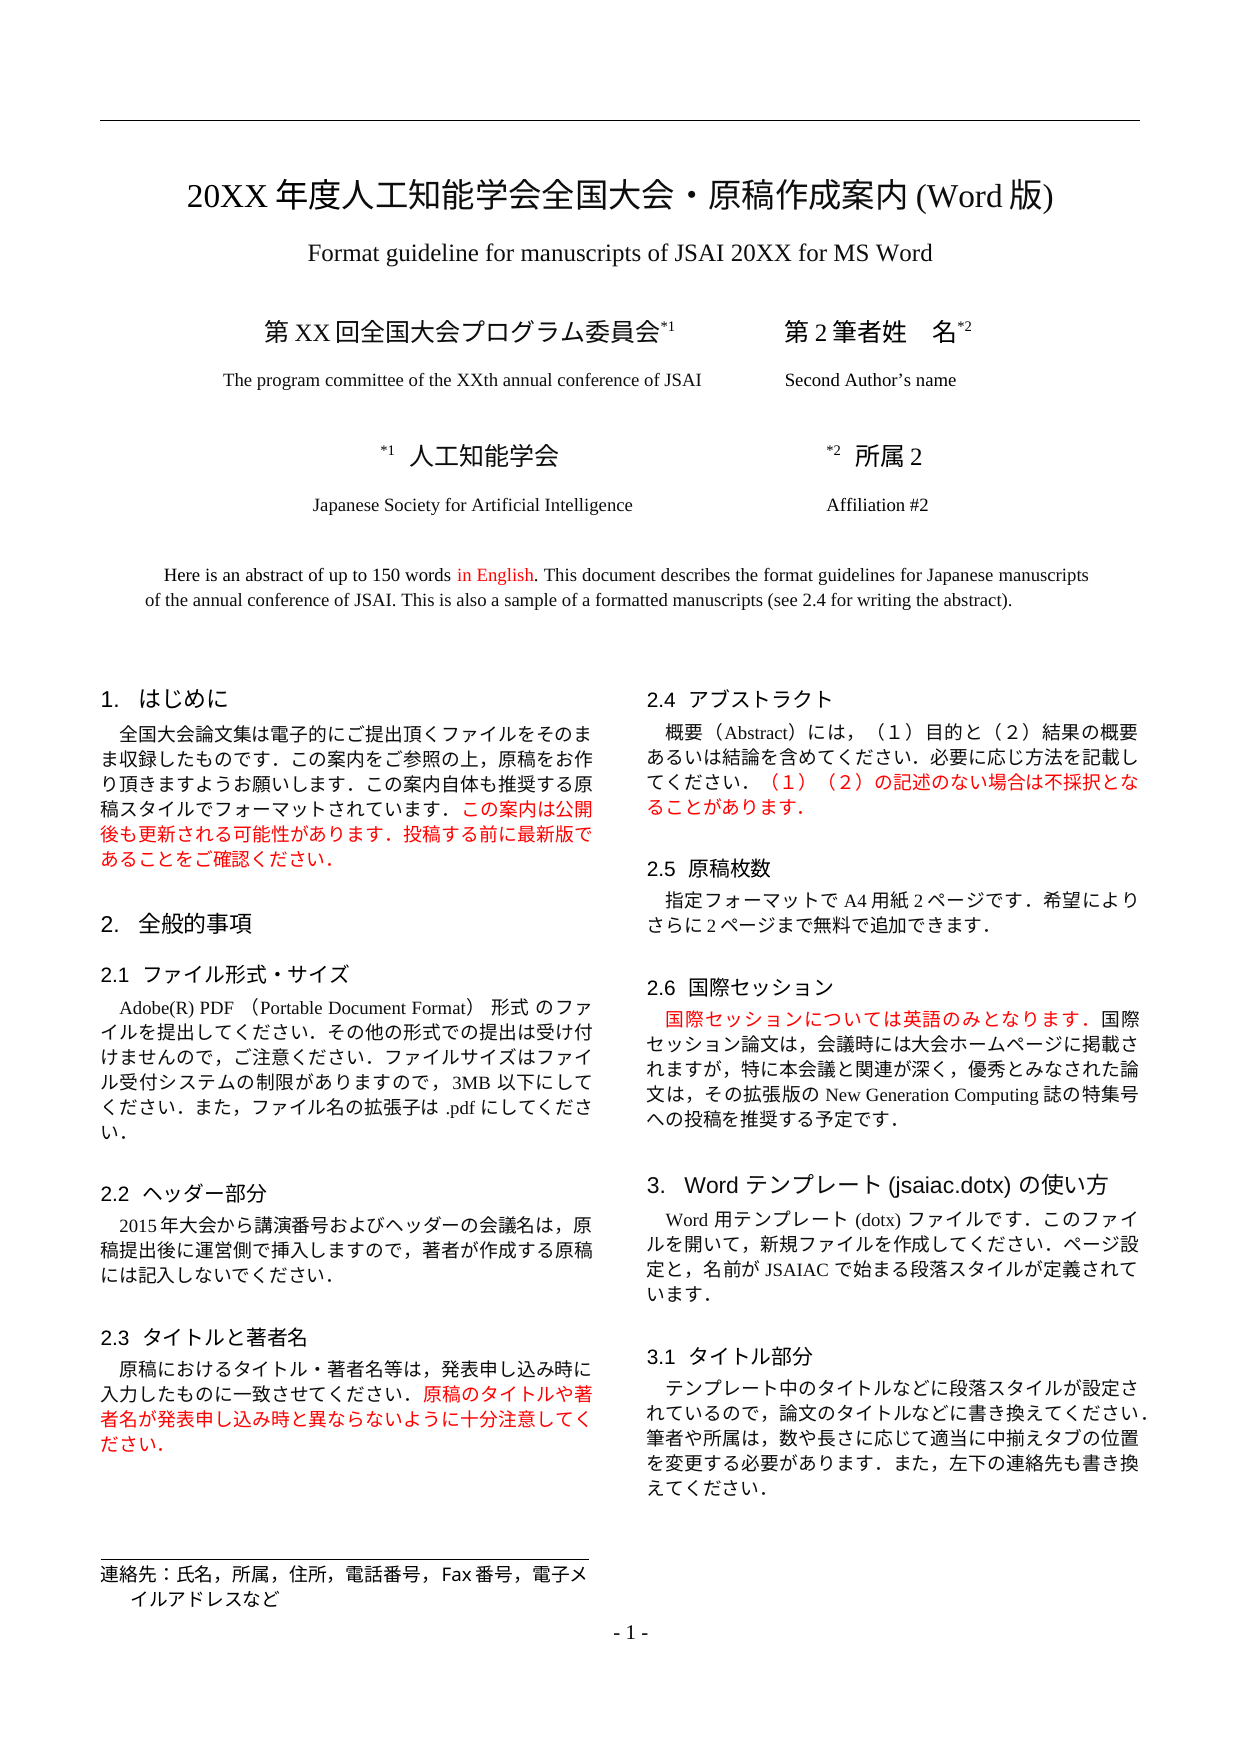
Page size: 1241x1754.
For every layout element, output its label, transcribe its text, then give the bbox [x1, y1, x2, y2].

text 指定フォーマットでA4用紙2ページです．希望によりさらに2ページまで無料で追加できます． [647, 888, 1140, 938]
text タイトル部分 [647, 1344, 1140, 1369]
text 国際セッションについては英語のみとなります．国際セッション論文は，会議時には大会ホームページに掲載されますが，特に本会議と関連が深く，優秀とみなされた論文は，その拡張版のNew Generation Computing誌の特集号への投稿を推奨する予定です． [647, 1007, 1140, 1132]
text ヘッダー部分 [100, 1182, 593, 1207]
text Japanese Society for Artificial Intelligence Affiliation #2 [100, 494, 1140, 515]
text タイトルと著者名 [100, 1325, 593, 1350]
text Word テンプレート (jsaiac.dotx) の使い方 [647, 1173, 1140, 1198]
text はじめに [100, 688, 593, 713]
text *1 人工知能学会 *2 所属2 [100, 437, 1140, 473]
text Format guideline for manuscripts of JSAI 20XX for MS Word [100, 238, 1140, 266]
text 概要（Abstract）には，（１）目的と（２）結果の概要あるいは結論を含めてください．必要に応じ方法を記載してください．（１）（２）の記述のない場合は不採択となることがあります． [647, 719, 1140, 819]
text The program committee of the XXth annual conference of JSAI Second Author’s name [100, 369, 1140, 391]
text 国際セッション [647, 975, 1140, 1000]
text 原稿枚数 [647, 857, 1140, 882]
text 第XX回全国大会プログラム委員会*1 第2筆者姓 名*2 [100, 312, 1140, 348]
text 全般的事項 [100, 913, 593, 938]
text 2015年大会から講演番号およびヘッダーの会議名は，原稿提出後に運営側で挿入しますので，著者が作成する原稿には記入しないでください． [100, 1213, 593, 1288]
text テンプレート中のタイトルなどに段落スタイルが設定されているので，論文のタイトルなどに書き換えてください．筆者や所属は，数や長さに応じて適当に中揃えタブの位置を変更する必要があります．また，左下の連絡先も書き換えてください． [647, 1375, 1140, 1500]
text Here is an abstract of up to 150 words in English. This document describes the format guidelines for Japanese manuscripts of the annual conference of JSAI. This is also a sample of a formatted manuscripts (see 2.4 for writing the abstract). [145, 561, 1090, 611]
text Word 用テンプレート (dotx) ファイルです．このファイルを開いて，新規ファイルを作成してください．ページ設定と，名前がJSAIAC で始まる段落スタイルが定義されています． [647, 1207, 1140, 1307]
text 原稿におけるタイトル・著者名等は，発表申し込み時に入力したものに一致させてください．原稿のタイトルや著者名が発表申し込み時と異ならないように十分注意してください． [100, 1357, 593, 1457]
text アブストラクト [647, 688, 1140, 713]
text Adobe(R) PDF （Portable Document Format） 形式 のファイルを提出してください．その他の形式での提出は受け付けませんので，ご注意ください．ファイルサイズはファイル受付システムの制限がありますので，3MB 以下にしてください．また，ファイル名の拡張子は .pdf にしてください． [100, 994, 593, 1144]
text 全国大会論文集は電子的にご提出頂くファイルをそのまま収録したものです．この案内をご参照の上，原稿をお作り頂きますようお願いします．この案内自体も推奨する原稿スタイルでフォーマットされています．この案内は公開後も更新される可能性があります．投稿する前に最新版であることをご確認ください． [100, 721, 593, 871]
text ファイル形式・サイズ [100, 963, 593, 988]
text 20XX年度人工知能学会全国大会・原稿作成案内 (Word版) [100, 168, 1140, 217]
